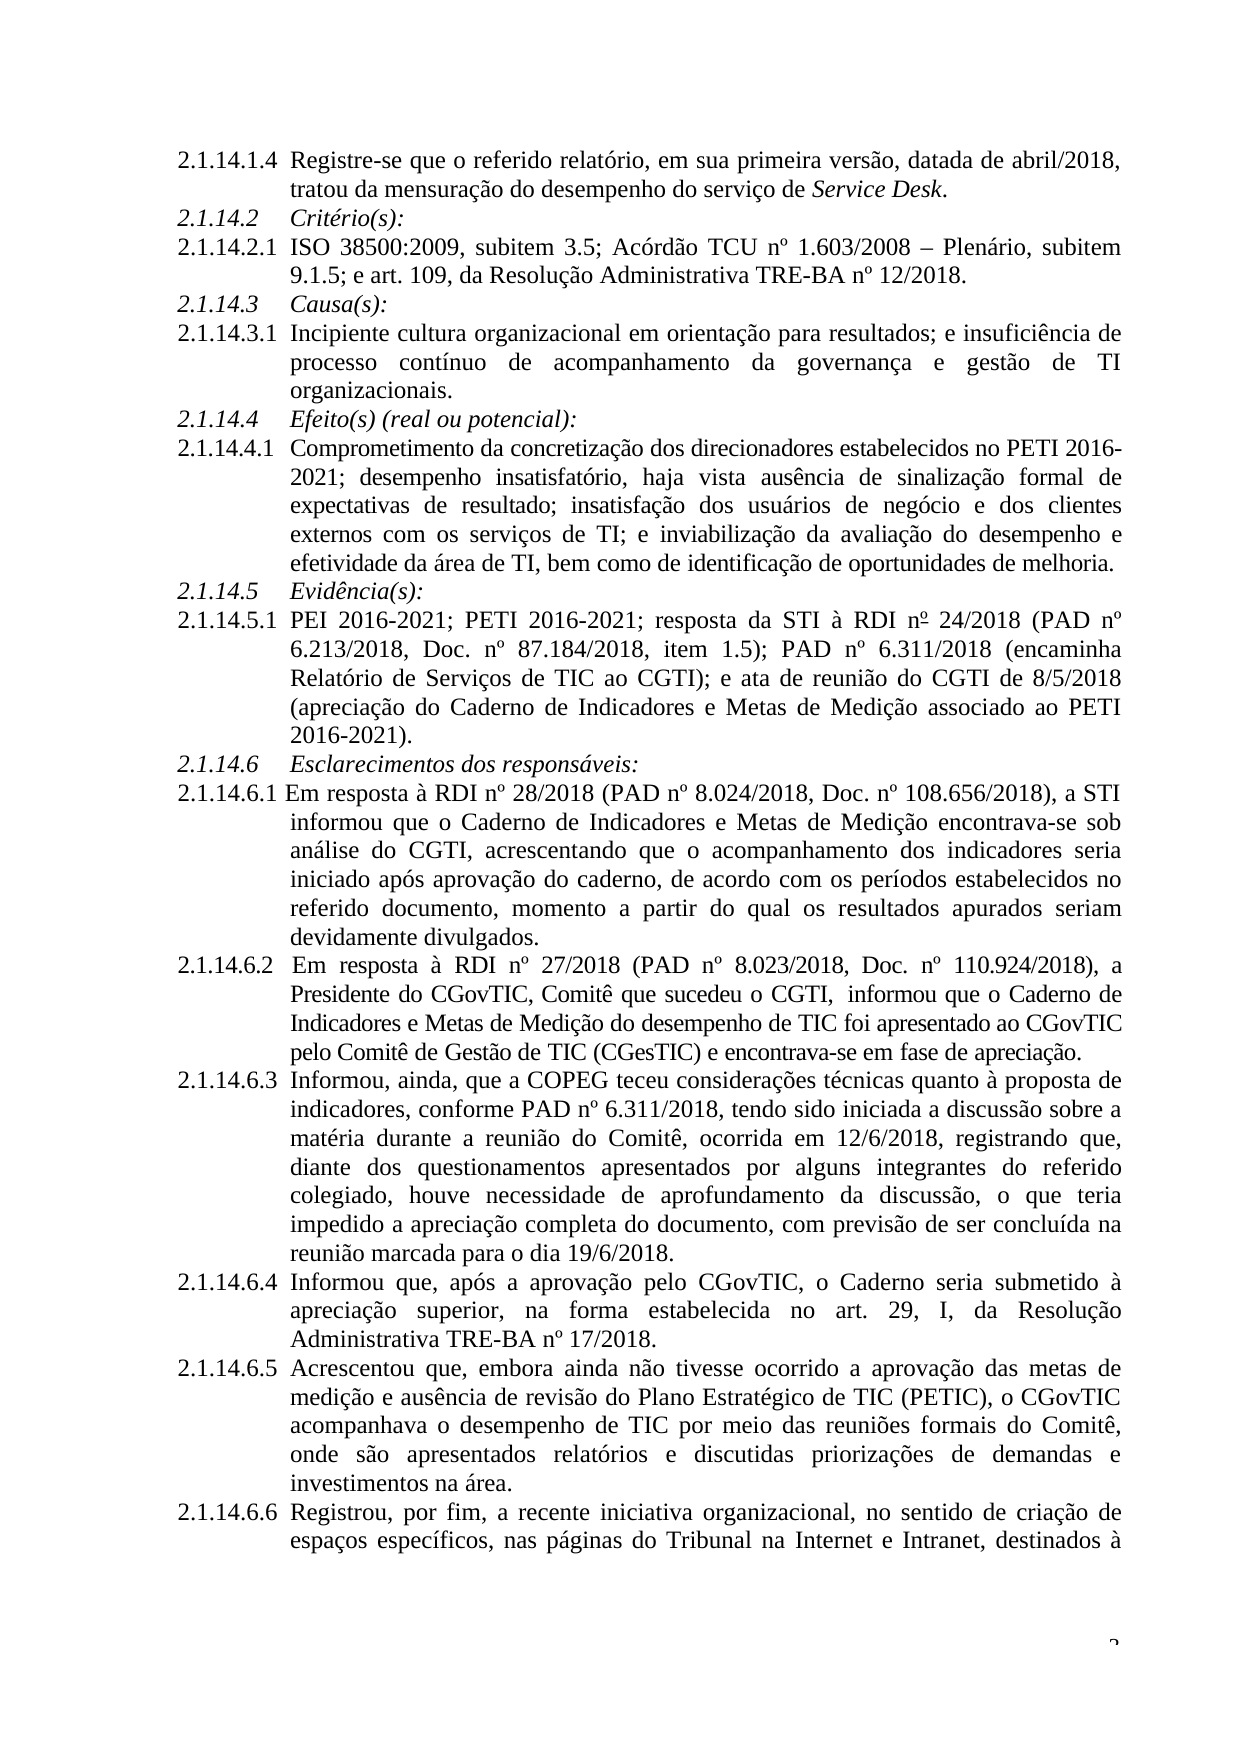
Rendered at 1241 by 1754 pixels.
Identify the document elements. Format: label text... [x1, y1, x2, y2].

list Informou, ainda, que a COPEG teceu considerações técnicas quanto à proposta de indicadores, conforme PAD nº 6.311/2018, tendo sido iniciada a discussão sobre a matéria durante a reunião do Comitê, ocorrida em 12/6/2018, registrando que, diante dos questionamentos apresentados por alguns integrantes do referido colegiado, houve necessidade de aprofundamento da discussão, o que teria impedido a apreciação completa do documento, com previsão de ser concluída na reunião marcada para o dia 19/6/2018. [177, 1065, 1122, 1267]
list Incipiente cultura organizacional em orientação para resultados; e insuficiência de processo contínuo de acompanhamento da governança e gestão de TI organizacionais. [177, 318, 1122, 404]
list Esclarecimentos dos responsáveis: [177, 749, 1134, 778]
list ISO 38500:2009, subitem 3.5; Acórdão TCU nº 1.603/2008 – Plenário, subitem 9.1.5; e art. 109, da Resolução Administrativa TRE-BA nº 12/2018. [177, 232, 1122, 289]
list Critério(s): [177, 203, 1134, 232]
list Evidência(s): [177, 577, 1134, 605]
list Informou que, após a aprovação pelo CGovTIC, o Caderno seria submetido à apreciação superior, na forma estabelecida no art. 29, I, da Resolução Administrativa TRE-BA nº 17/2018. [177, 1267, 1122, 1353]
text 2.1.14.6.1 Em resposta à RDI nº 28/2018 (PAD nº 8.024/2018, Doc. nº 108.656/2018), a STI informou que o Caderno de Indicadores e Metas de Medição encontrava-se sob análise do CGTI, acrescentando que o acompanhamento dos indicadores seria iniciado após aprovação do caderno, de acordo com os períodos estabelecidos no referido documento, momento a partir do qual os resultados apurados seriam devidamente divulgados. [177, 778, 1122, 950]
list Registre-se que o referido relatório, em sua primeira versão, datada de abril/2018, tratou da mensuração do desempenho do serviço de Service Desk. [177, 145, 1122, 203]
list Acrescentou que, embora ainda não tivesse ocorrido a aprovação das metas de medição e ausência de revisão do Plano Estratégico de TIC (PETIC), o CGovTIC acompanhava o desempenho de TIC por meio das reuniões formais do Comitê, onde são apresentados relatórios e discutidas priorizações de demandas e investimentos na área. [177, 1353, 1122, 1497]
list Efeito(s) (real ou potencial): [177, 404, 1134, 433]
list Comprometimento da concretização dos direcionadores estabelecidos no PETI 2016-2021; desempenho insatisfatório, haja vista ausência de sinalização formal de expectativas de resultado; insatisfação dos usuários de negócio e dos clientes externos com os serviços de TI; e inviabilização da avaliação do desempenho e efetividade da área de TI, bem como de identificação de oportunidades de melhoria. [177, 433, 1122, 577]
text 2.1.14.6.2 Em resposta à RDI nº 27/2018 (PAD nº 8.023/2018, Doc. nº 110.924/2018), a Presidente do CGovTIC, Comitê que sucedeu o CGTI, informou que o Caderno de Indicadores e Metas de Medição do desempenho de TIC foi apresentado ao CGovTIC pelo Comitê de Gestão de TIC (CGesTIC) e encontrava-se em fase de apreciação. [177, 950, 1123, 1065]
list Registrou, por fim, a recente iniciativa organizacional, no sentido de criação de espaços específicos, nas páginas do Tribunal na Internet e Intranet, destinados à [177, 1497, 1122, 1554]
list Causa(s): [177, 289, 1134, 318]
list PEI 2016-2021; PETI 2016-2021; resposta da STI à RDI nº 24/2018 (PAD nº 6.213/2018, Doc. nº 87.184/2018, item 1.5); PAD nº 6.311/2018 (encaminha Relatório de Serviços de TIC ao CGTI); e ata de reunião do CGTI de 8/5/2018 (apreciação do Caderno de Indicadores e Metas de Medição associado ao PETI 2016-2021). [177, 605, 1122, 749]
